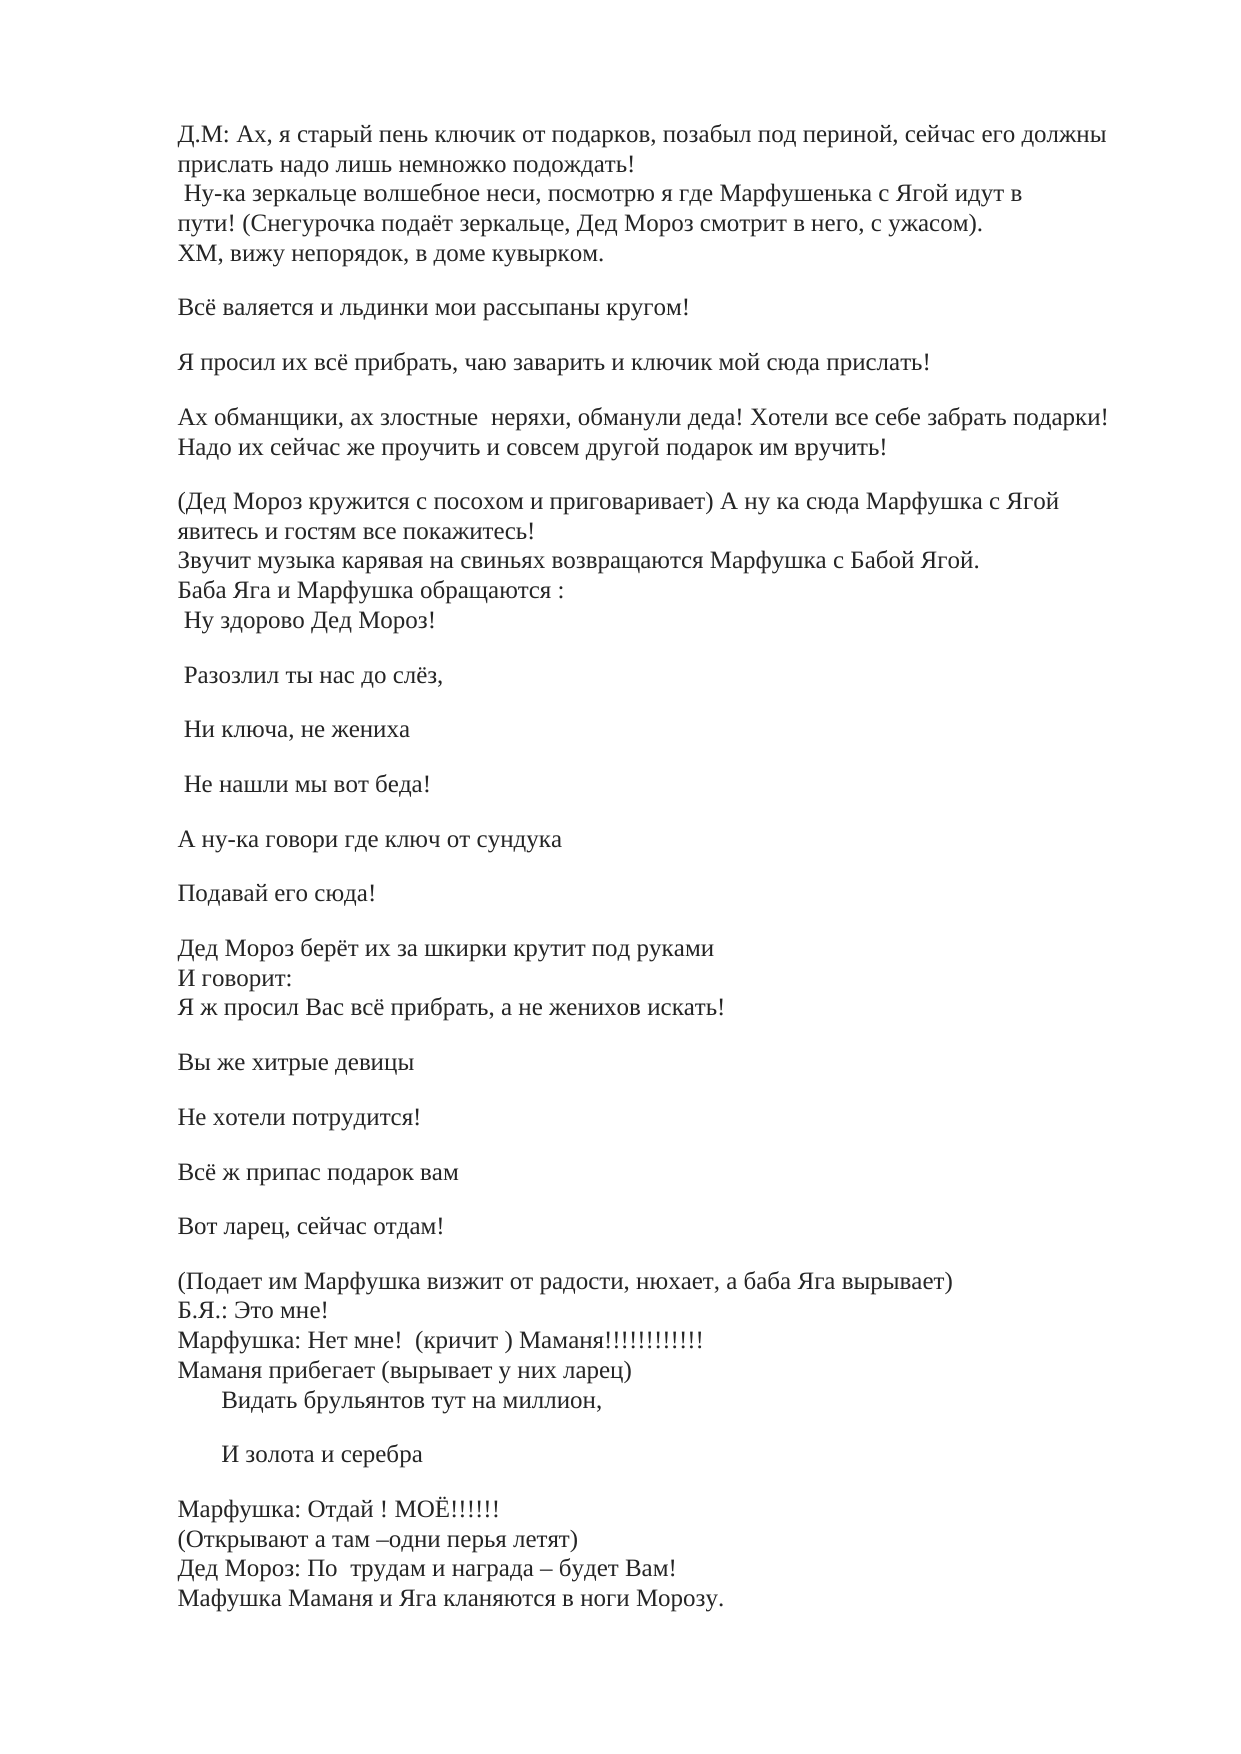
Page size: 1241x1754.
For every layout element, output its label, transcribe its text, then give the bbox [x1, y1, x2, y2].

text Я просил их всё прибрать, чаю заварить и ключик мой сюда прислать! [177, 346, 1152, 376]
text Я ж просил Вас всё прибрать, а не женихов искать! [177, 992, 1152, 1021]
text Марфушка: Нет мне! (кричит ) Маманя!!!!!!!!!!!! [177, 1324, 1152, 1354]
text Не нашли мы вот беда! [177, 768, 1152, 798]
text Разозлил ты нас до слёз, [177, 659, 1152, 688]
text Ну здорово Дед Мороз! [177, 604, 1152, 634]
text Дед Мороз: По трудам и награда – будет Вам! [177, 1552, 1152, 1582]
text (Открывают а там –одни перья летят) [177, 1523, 1152, 1552]
text Всё ж припас подарок вам [177, 1156, 1152, 1185]
text А ну-ка говори где ключ от сундука [177, 823, 1152, 852]
text Баба Яга и Марфушка обращаются : [177, 574, 1152, 604]
text И золота и серебра [177, 1438, 1152, 1468]
text (Дед Мороз кружится с посохом и приговаривает) А ну ка сюда Марфушка с Ягой явитесь и гостям все покажитесь! [177, 485, 1152, 545]
text Видать брульянтов тут на миллион, [177, 1384, 1152, 1413]
text Ну-ка зеркальце волшебное неси, посмотрю я где Марфушенька с Ягой идут в пути! (Снегурочка подаёт зеркальце, Дед Мороз смотрит в него, с ужасом). [177, 177, 1152, 237]
text Дед Мороз берёт их за шкирки крутит под руками [177, 932, 1152, 962]
text И говорит: [177, 962, 1152, 992]
text Вы же хитрые девицы [177, 1046, 1152, 1076]
text Всё валяется и льдинки мои рассыпаны кругом! [177, 292, 1152, 321]
text Б.Я.: Это мне! [177, 1295, 1152, 1324]
text ХМ, вижу непорядок, в доме кувырком. [177, 237, 1152, 267]
text Подавай его сюда! [177, 877, 1152, 907]
text Маманя прибегает (вырывает у них ларец) [177, 1354, 1152, 1384]
text Вот ларец, сейчас отдам! [177, 1210, 1152, 1240]
text (Подает им Марфушка визжит от радости, нюхает, а баба Яга вырывает) [177, 1265, 1152, 1295]
text Не хотели потрудится! [177, 1101, 1152, 1131]
text Марфушка: Отдай ! МОЁ!!!!!! [177, 1493, 1152, 1523]
text Звучит музыка карявая на свиньях возвращаются Марфушка с Бабой Ягой. [177, 545, 1152, 574]
text Д.М: Ах, я старый пень ключик от подарков, позабыл под периной, сейчас его должны прислать надо лишь немножко подождать! [177, 118, 1152, 177]
text Ах обманщики, ах злостные неряхи, обманули деда! Хотели все себе забрать подарки! Надо их сейчас же проучить и совсем другой подарок им вручить! [177, 401, 1152, 460]
text Мафушка Маманя и Яга кланяются в ноги Морозу. [177, 1582, 1152, 1612]
text Ни ключа, не жениха [177, 713, 1152, 743]
